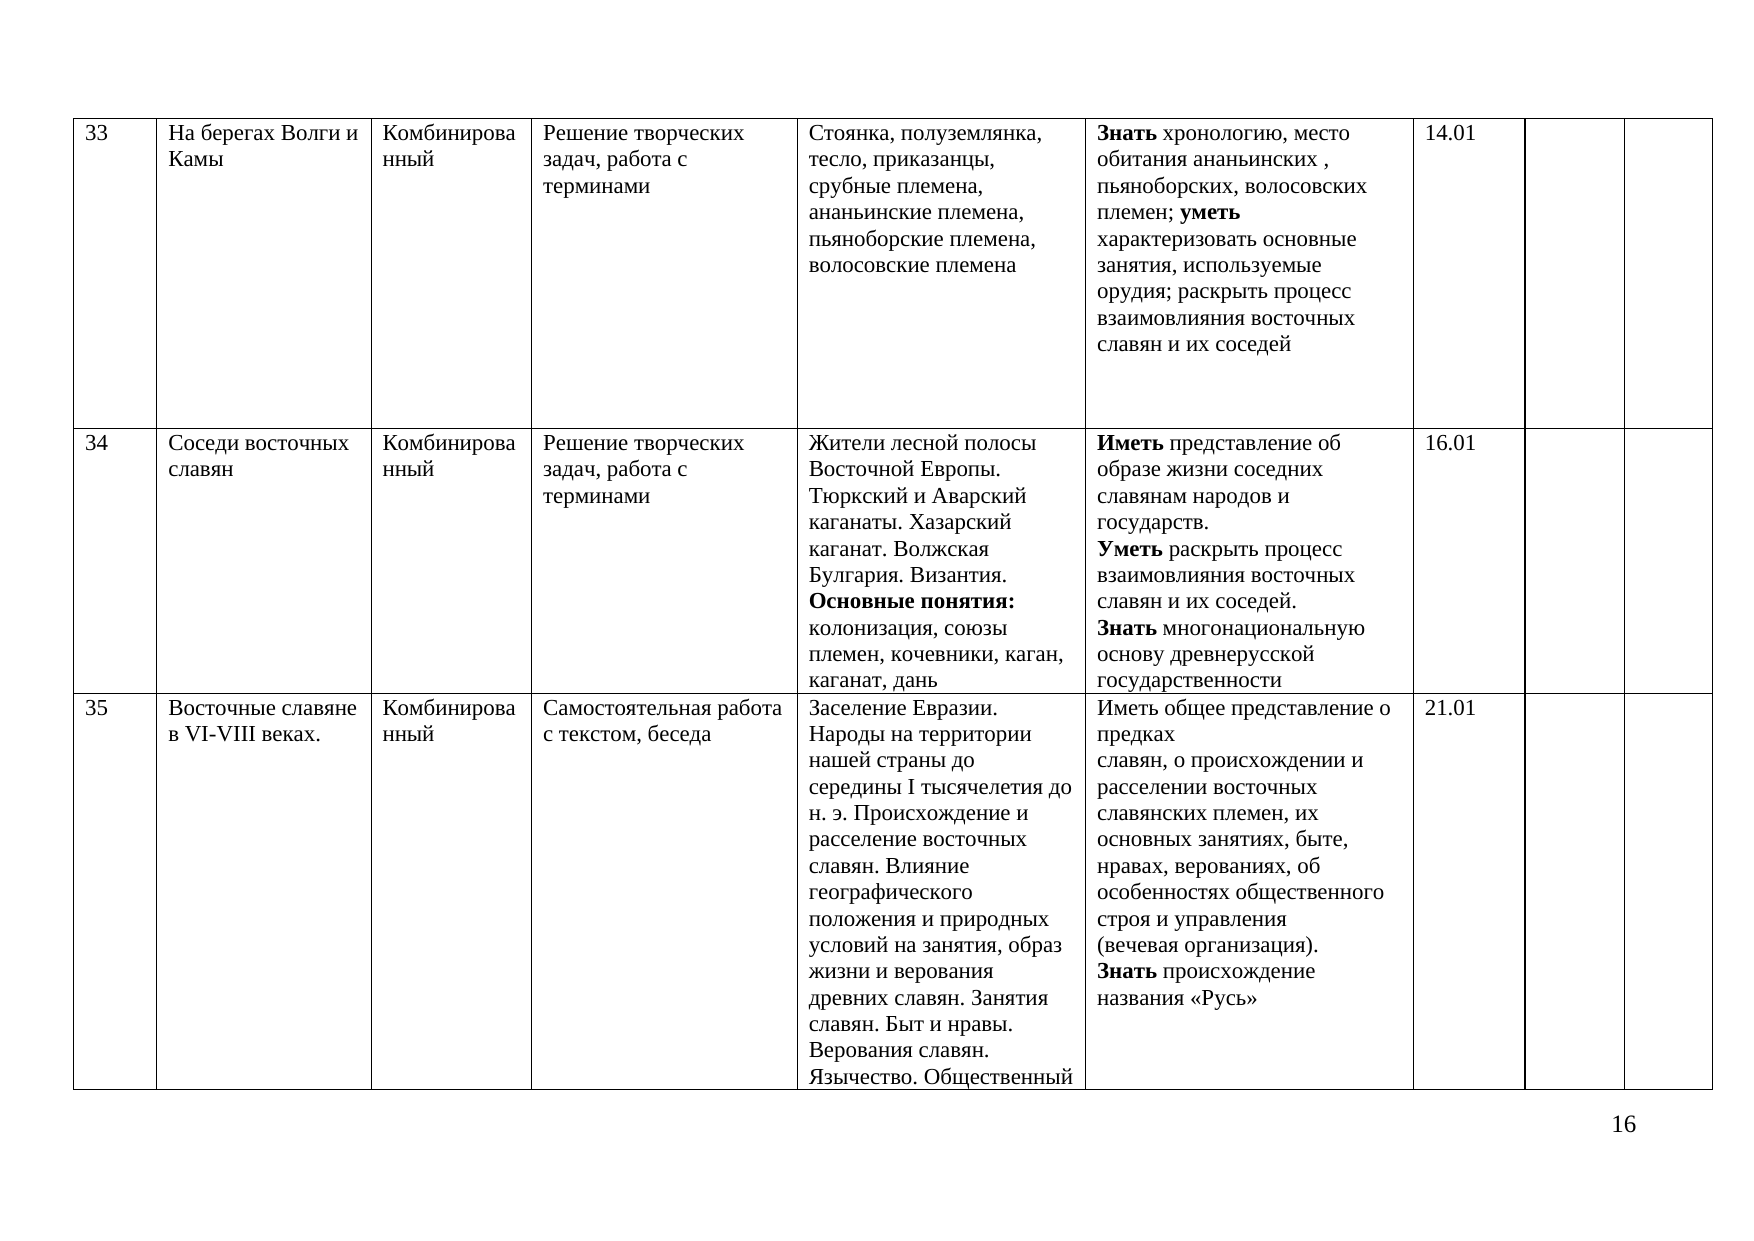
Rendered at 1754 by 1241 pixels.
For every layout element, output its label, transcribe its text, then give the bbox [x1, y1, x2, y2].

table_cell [532, 694, 797, 1089]
table_cell Соседи восточных славян [157, 429, 371, 693]
table_cell Комбинированный [372, 694, 531, 1089]
table_cell [1625, 429, 1712, 693]
table_cell Иметь представление об образе жизни соседних славянам народов и государств. Уметь раскрыть процесс взаимовлияния восточных славян и их соседей. Знать многонациональную основу древнерусской государственности [1086, 429, 1413, 693]
table_cell Стоянка, полуземлянка, тесло, приказанцы, срубные племена, ананьинские племена, пьяноборские племена, волосовские племена [798, 119, 1085, 428]
table_cell 35 [74, 694, 156, 1089]
table_cell Комбинированный [372, 119, 531, 428]
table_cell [1086, 694, 1413, 1089]
table_cell 33 [74, 119, 156, 428]
table_cell Жители лесной полосы Восточной Европы. Тюркский и Аварский каганаты. Хазарский каганат. Волжская Булгария. Византия. Основные понятия: колонизация, союзы племен, кочевники, каган, каганат, дань [798, 429, 1085, 693]
table_cell 21.01 [1414, 694, 1524, 1089]
table_cell Комбинированный [372, 429, 531, 693]
table_cell 14.01 [1414, 119, 1524, 428]
table_cell [1526, 119, 1624, 428]
table_cell [1625, 119, 1712, 428]
table_cell 34 [74, 429, 156, 693]
table_cell Решение творческих задач, работа с терминами [532, 429, 797, 693]
table_cell На берегах Волги и Камы [157, 119, 371, 428]
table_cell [798, 694, 1085, 1089]
table_cell 16.01 [1414, 429, 1524, 693]
table_cell [1526, 694, 1624, 1089]
table_cell [1526, 429, 1624, 693]
table_cell Знать хронологию, место обитания ананьинских , пьяноборских, волосовских племен; уметь характеризовать основные занятия, используемые орудия; раскрыть процесс взаимовлияния восточных славян и их соседей [1086, 119, 1413, 428]
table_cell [157, 694, 371, 1089]
table_cell Решение творческих задач, работа с терминами [532, 119, 797, 428]
table_cell [1625, 694, 1712, 1089]
